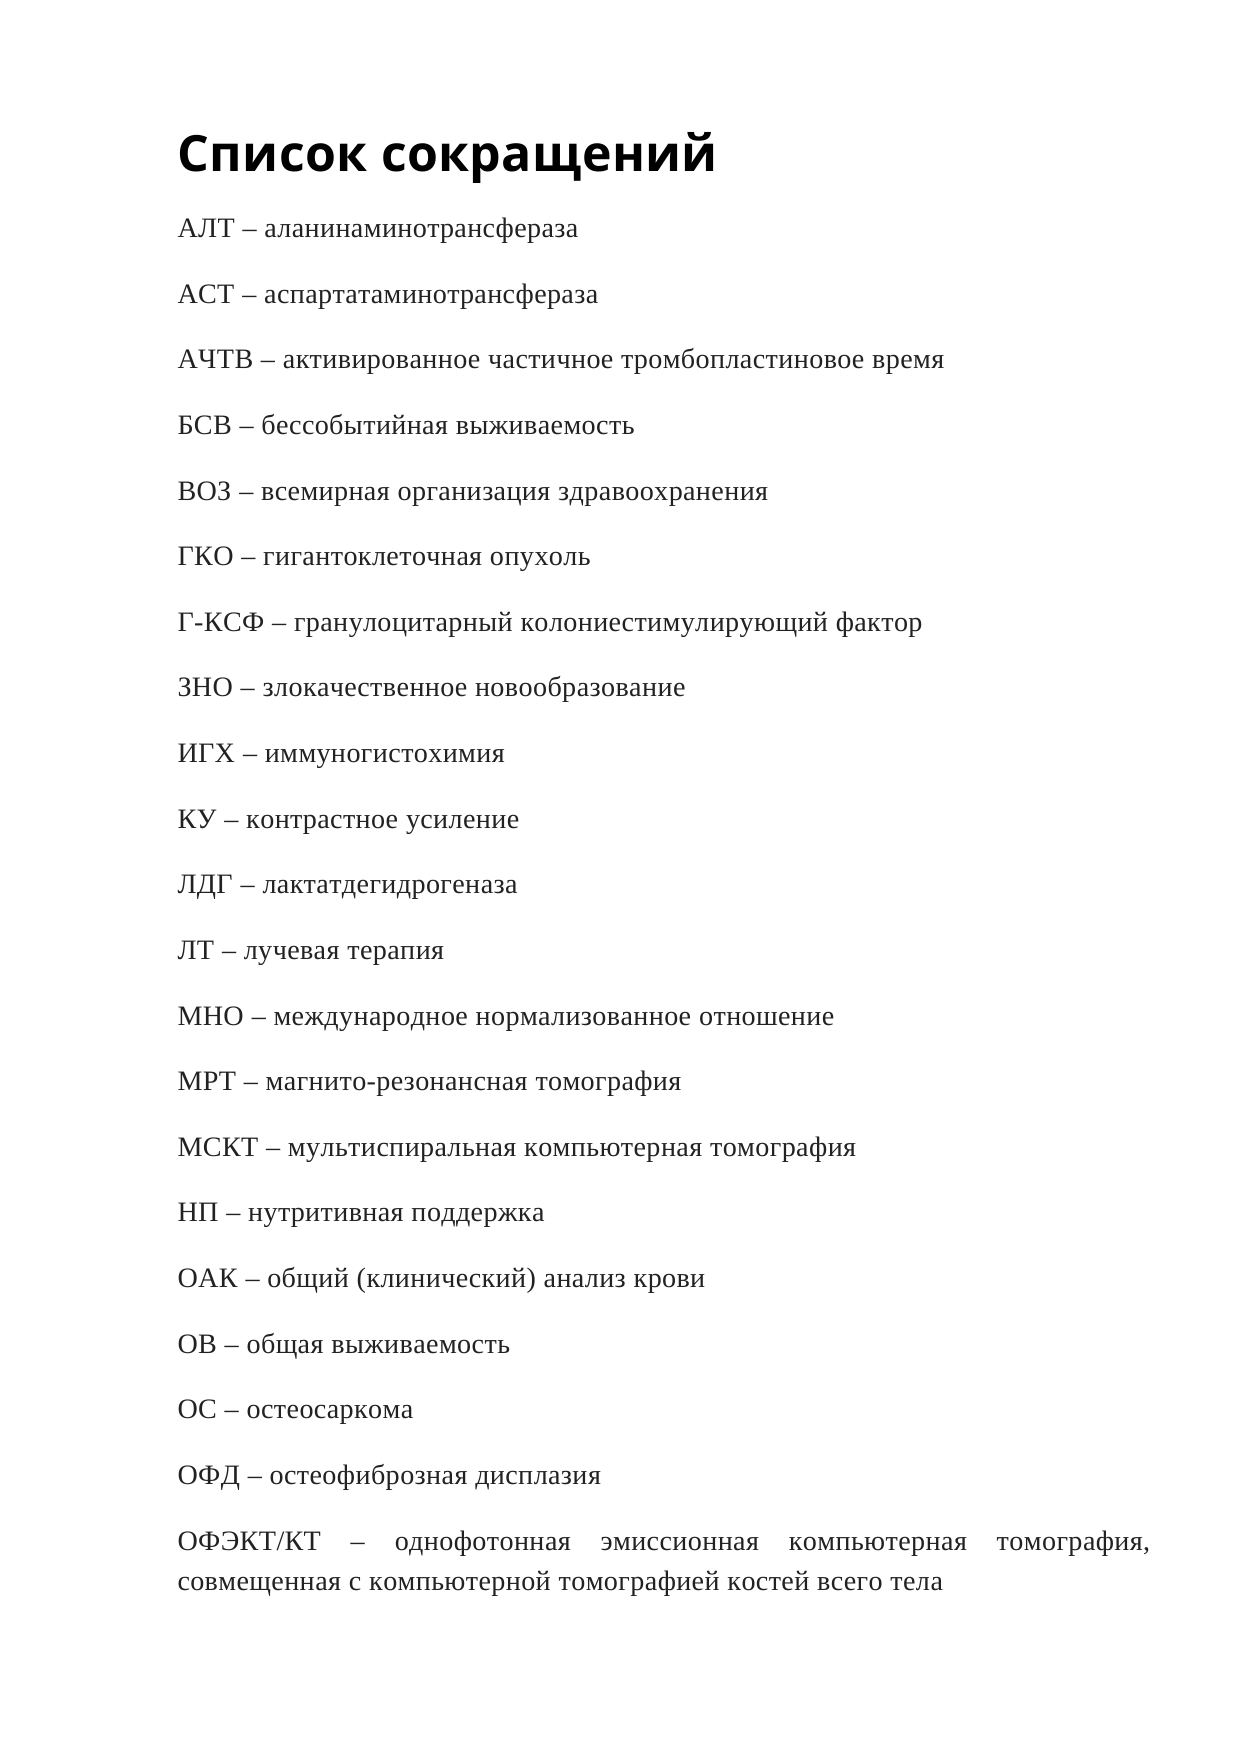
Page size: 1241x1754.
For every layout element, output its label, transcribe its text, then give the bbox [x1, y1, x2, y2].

text БСВ – бессобытийная выживаемость [177, 400, 1152, 440]
text ЛТ – лучевая терапия [177, 925, 1152, 965]
text ВОЗ – всемирная организация здравоохранения [177, 465, 1152, 506]
text ОВ – общая выживаемость [177, 1318, 1152, 1359]
text МРТ – магнито-резонансная томография [177, 1056, 1152, 1097]
text Г-КСФ – гранулоцитарный колониестимулирующий фактор [177, 597, 1152, 637]
text МСКТ – мультиспиральная компьютерная томография [177, 1122, 1152, 1162]
text ОФЭКТ/КТ – однофотонная эмиссионная компьютерная томография, совмещенная с компьютерной томографией костей всего тела [177, 1515, 1152, 1597]
text АСТ – аспартатаминотрансфераза [177, 268, 1152, 309]
text ЛДГ – лактатдегидрогеназа [177, 859, 1152, 900]
text ИГХ – иммуногистохимия [177, 728, 1152, 768]
text ЗНО – злокачественное новообразование [177, 662, 1152, 703]
text МНО – международное нормализованное отношение [177, 990, 1152, 1031]
text ГКО – гигантоклеточная опухоль [177, 531, 1152, 572]
text НП – нутритивная поддержка [177, 1187, 1152, 1228]
text ОФД – остеофиброзная дисплазия [177, 1450, 1152, 1490]
text ОАК – общий (клинический) анализ крови [177, 1253, 1152, 1293]
text ОС – остеосаркома [177, 1384, 1152, 1425]
text Список сокращений [177, 118, 1152, 186]
text АЛТ – аланинаминотрансфераза [177, 203, 1152, 243]
text АЧТВ – активированное частичное тромбопластиновое время [177, 334, 1152, 375]
text КУ – контрастное усиление [177, 793, 1152, 834]
